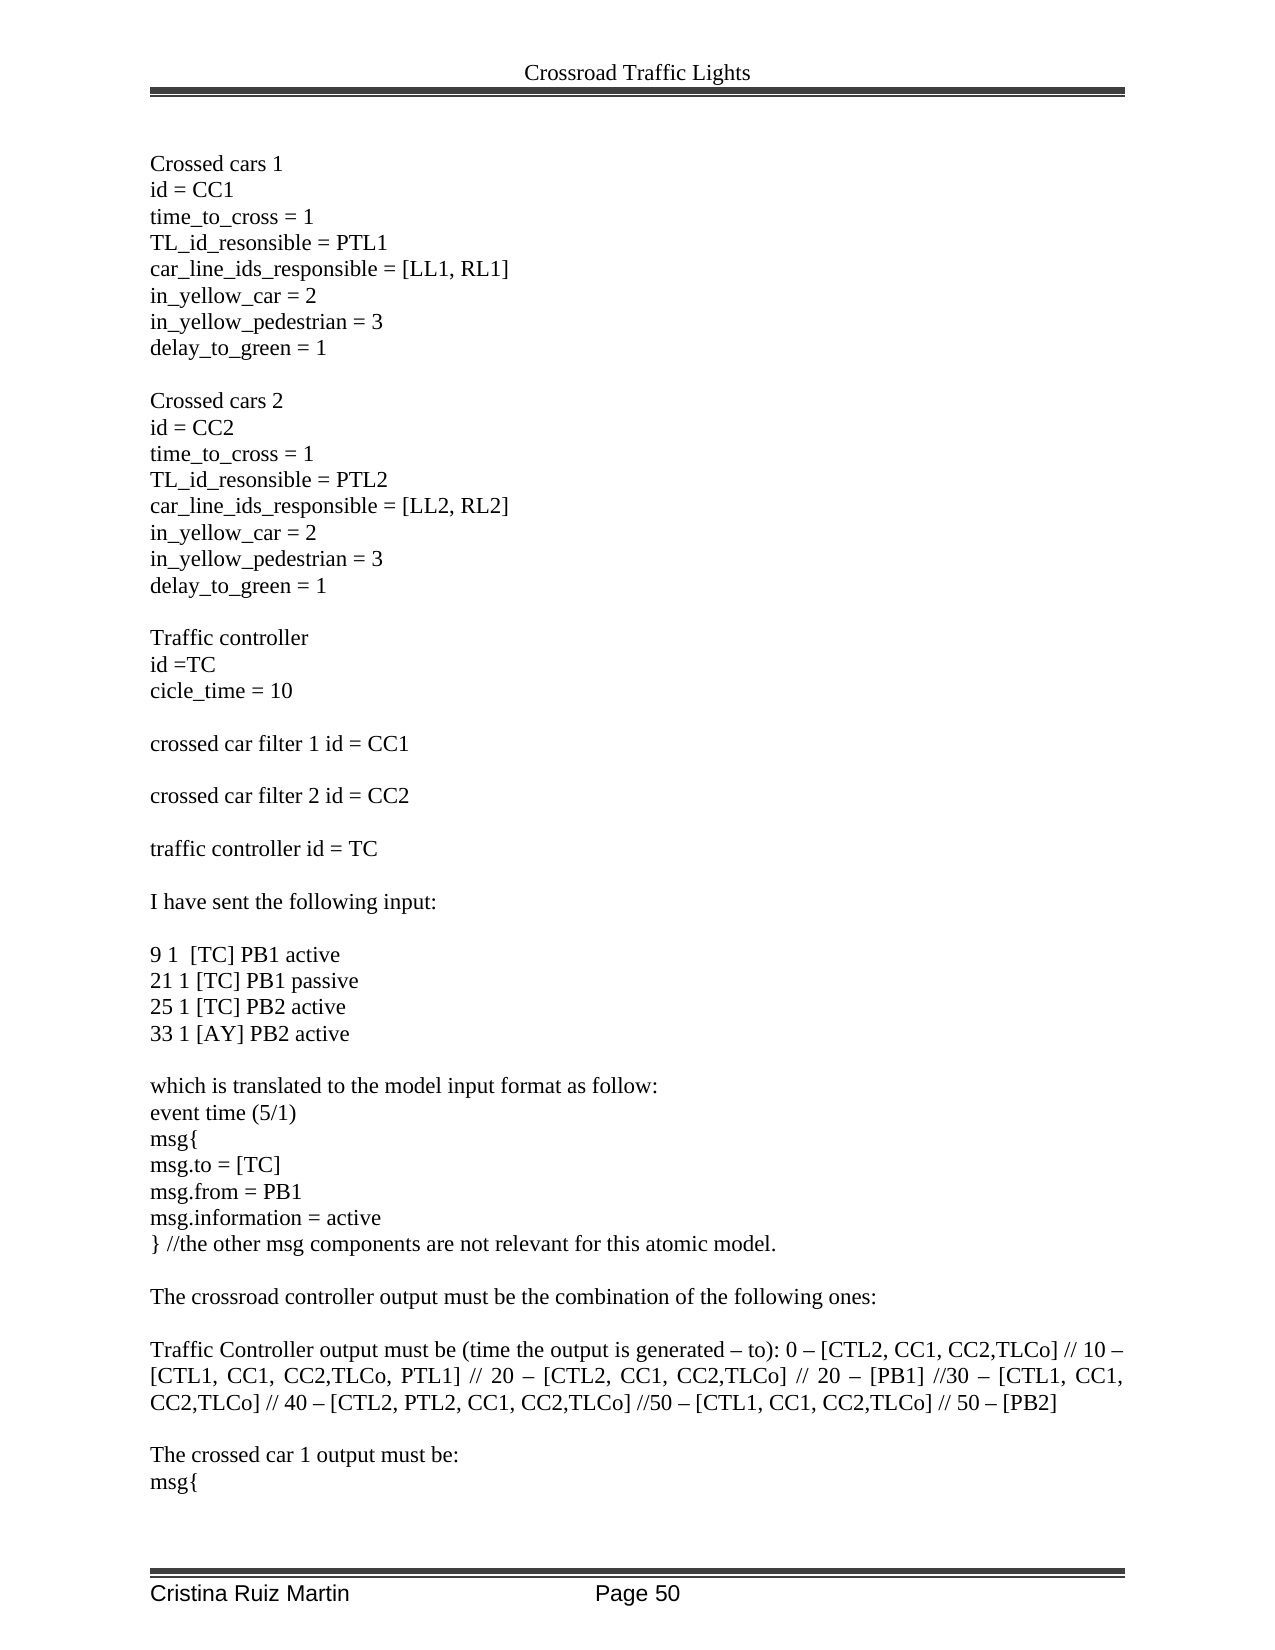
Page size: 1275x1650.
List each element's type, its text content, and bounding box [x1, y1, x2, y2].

text time_to_cross = 1 [150, 440, 1125, 466]
text 21 1 [TC] PB1 passive [150, 967, 1125, 993]
text car_line_ids_responsible = [LL2, RL2] [150, 493, 1125, 519]
text id = CC2 [150, 413, 1125, 440]
text Crossed cars 1 [150, 150, 1125, 176]
text 33 1 [AY] PB2 active [150, 1020, 1125, 1046]
text crossed car filter 2 id = CC2 [150, 782, 1125, 809]
text traffic controller id = TC [150, 835, 1125, 862]
text in_yellow_pedestrian = 3 [150, 545, 1125, 572]
text msg.information = active [150, 1204, 1125, 1231]
text id =TC [150, 651, 1125, 677]
text } //the other msg components are not relevant for this atomic model. [150, 1231, 1125, 1257]
text 25 1 [TC] PB2 active [150, 993, 1125, 1020]
text cicle_time = 10 [150, 677, 1125, 703]
text Traffic Controller output must be (time the output is generated – to): 0 – [CTL2, CC1, CC2,TLCo] // 10 – [CTL1, CC1, CC2,TLCo, PTL1] // 20 – [CTL2, CC1, CC2,TLCo] // 20 – [PB1] //30 – [CTL1, CC1, CC2,TLCo] // 40 – [CTL2, PTL2, CC1, CC2,TLCo] //50 – [CTL1, CC1, CC2,TLCo] // 50 – [PB2] [150, 1336, 1125, 1415]
text msg.from = PB1 [150, 1178, 1125, 1204]
text 9 1 [TC] PB1 active [150, 941, 1125, 967]
text delay_to_green = 1 [150, 334, 1125, 361]
text time_to_cross = 1 [150, 203, 1125, 229]
text The crossed car 1 output must be: [150, 1441, 1125, 1468]
text in_yellow_car = 2 [150, 282, 1125, 308]
text car_line_ids_responsible = [LL1, RL1] [150, 255, 1125, 282]
text crossed car filter 1 id = CC1 [150, 730, 1125, 756]
text TL_id_resonsible = PTL1 [150, 229, 1125, 255]
text id = CC1 [150, 176, 1125, 203]
text in_yellow_car = 2 [150, 519, 1125, 545]
text which is translated to the model input format as follow: [150, 1072, 1125, 1099]
text msg{ [150, 1125, 1125, 1151]
text event time (5/1) [150, 1099, 1125, 1125]
text msg.to = [TC] [150, 1151, 1125, 1178]
text Traffic controller [150, 624, 1125, 651]
text Crossed cars 2 [150, 387, 1125, 413]
text delay_to_green = 1 [150, 572, 1125, 598]
text msg{ [150, 1468, 1125, 1494]
text in_yellow_pedestrian = 3 [150, 308, 1125, 334]
text I have sent the following input: [150, 888, 1125, 914]
text The crossroad controller output must be the combination of the following ones: [150, 1283, 1125, 1309]
text TL_id_resonsible = PTL2 [150, 466, 1125, 493]
